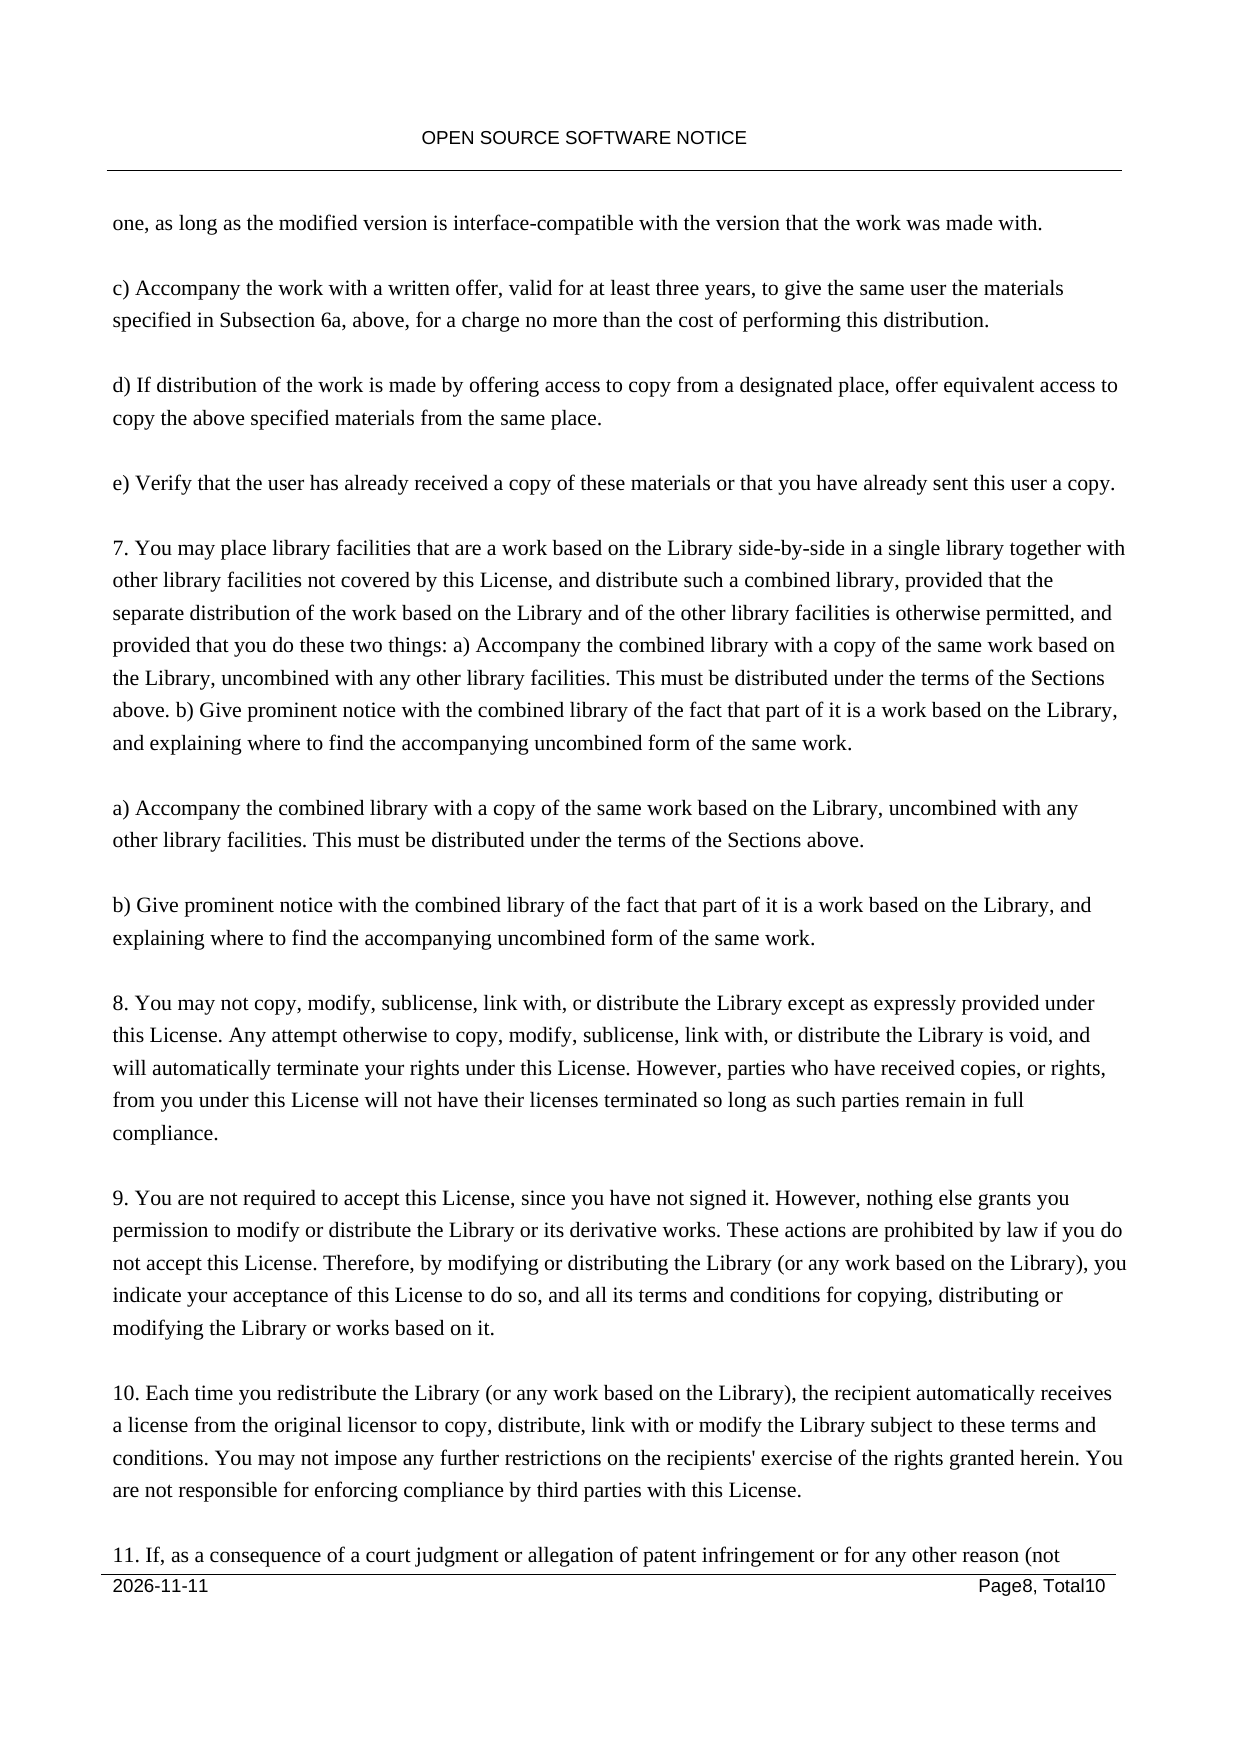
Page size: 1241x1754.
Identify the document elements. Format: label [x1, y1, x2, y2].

text [112, 206, 1128, 1571]
